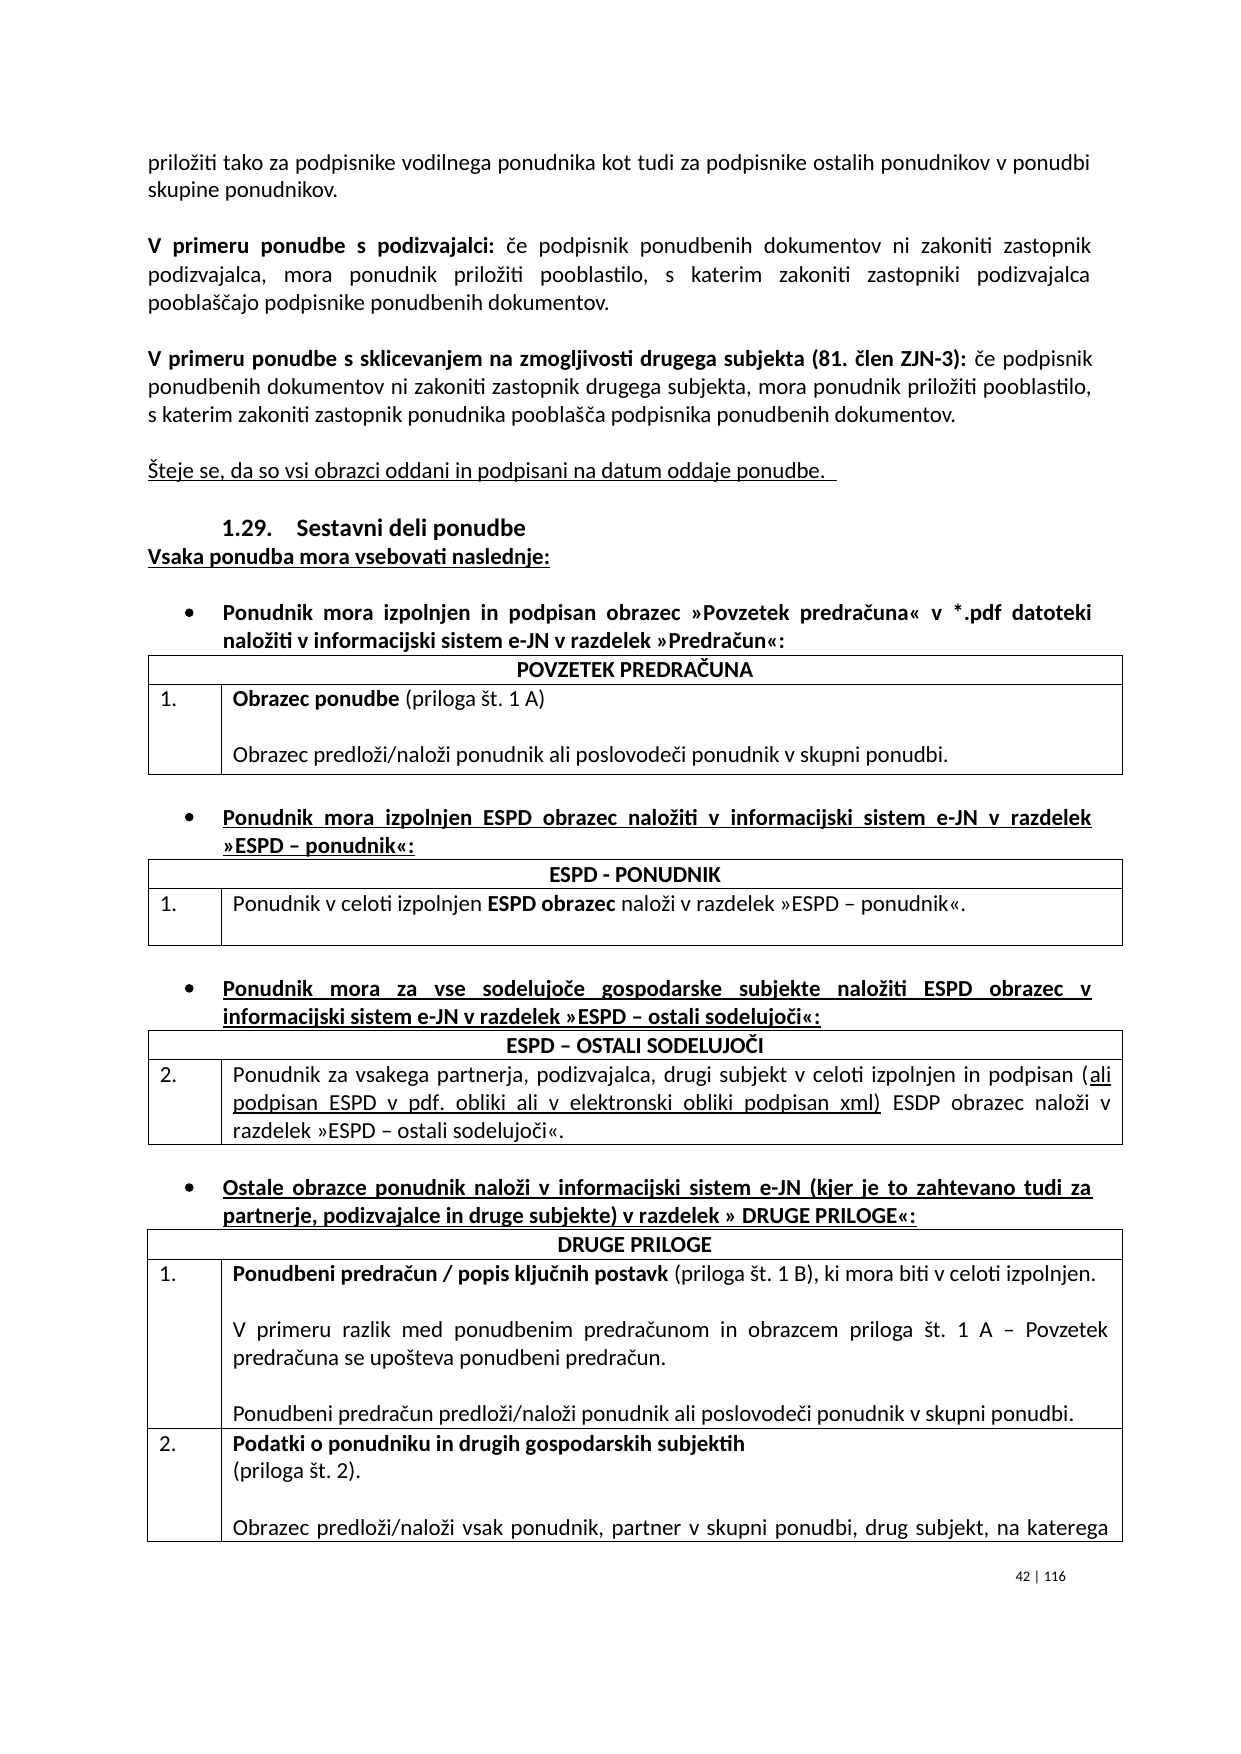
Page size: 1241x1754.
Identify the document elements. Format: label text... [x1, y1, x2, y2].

text Vsaka ponudba mora vsebovati naslednje: [148, 542, 1093, 570]
table_header ESPD – OSTALI SODELUJOČI [149, 1031, 1122, 1059]
table_cell Ponudnik v celoti izpolnjen ESPD obrazec naloži v razdelek »ESPD – ponudnik«. [222, 889, 1122, 945]
list Ponudnik mora za vse sodelujoče gospodarske subjekte naložiti ESPD obrazec v informacijski sistem e-JN v razdelek »ESPD – ostali sodelujoči«: [185, 974, 1093, 1030]
subtitle Sestavni deli ponudbe [221, 512, 1093, 542]
text V primeru ponudbe s sklicevanjem na zmogljivosti drugega subjekta (81. člen ZJN-3): če podpisnik ponudbenih dokumentov ni zakoniti zastopnik drugega subjekta, mora ponudnik priložiti pooblastilo, s katerim zakoniti zastopnik ponudnika pooblašča podpisnika ponudbenih dokumentov. [148, 344, 1093, 428]
table_cell 1. [149, 685, 221, 774]
table_cell 1. [148, 1260, 221, 1428]
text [148, 148, 1092, 204]
table_cell Obrazec ponudbe (priloga št. 1 A) Obrazec predloži/naloži ponudnik ali poslovodeči ponudnik v skupni ponudbi. [222, 685, 1122, 774]
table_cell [222, 1429, 1122, 1541]
text V primeru ponudbe s podizvajalci: če podpisnik ponudbenih dokumentov ni zakoniti zastopnik podizvajalca, mora ponudnik priložiti pooblastilo, s katerim zakoniti zastopniki podizvajalca pooblaščajo podpisnike ponudbenih dokumentov. [148, 232, 1092, 316]
table_header DRUGE PRILOGE [148, 1230, 1122, 1258]
text Šteje se, da so vsi obrazci oddani in podpisani na datum oddaje ponudbe. [148, 456, 1092, 484]
table_header POVZETEK PREDRAČUNA [149, 656, 1122, 683]
table_cell 2. [149, 1060, 221, 1144]
list Ponudnik mora izpolnjen ESPD obrazec naložiti v informacijski sistem e-JN v razdelek »ESPD – ponudnik«: [185, 803, 1093, 859]
table_cell Ponudbeni predračun / popis ključnih postavk (priloga št. 1 B), ki mora biti v celoti izpolnjen. V primeru razlik med ponudbenim predračunom in obrazcem priloga št. 1 A – Povzetek predračuna se upošteva ponudbeni predračun. Ponudbeni predračun predloži/naloži ponudnik ali poslovodeči ponudnik v skupni ponudbi. [222, 1260, 1122, 1428]
list Ponudnik mora izpolnjen in podpisan obrazec »Povzetek predračuna« v *.pdf datoteki naložiti v informacijski sistem e-JN v razdelek »Predračun«: [185, 598, 1093, 654]
table_header ESPD - PONUDNIK [149, 860, 1122, 888]
table_cell Ponudnik za vsakega partnerja, podizvajalca, drugi subjekt v celoti izpolnjen in podpisan (ali podpisan ESPD v pdf. obliki ali v elektronski obliki podpisan xml) ESDP obrazec naloži v razdelek »ESPD – ostali sodelujoči«. [222, 1060, 1122, 1144]
table_cell 2. [148, 1429, 221, 1541]
table_cell 1. [149, 889, 221, 945]
list Ostale obrazce ponudnik naloži v informacijski sistem e-JN (kjer je to zahtevano tudi za partnerje, podizvajalce in druge subjekte) v razdelek » DRUGE PRILOGE«: [185, 1173, 1093, 1229]
